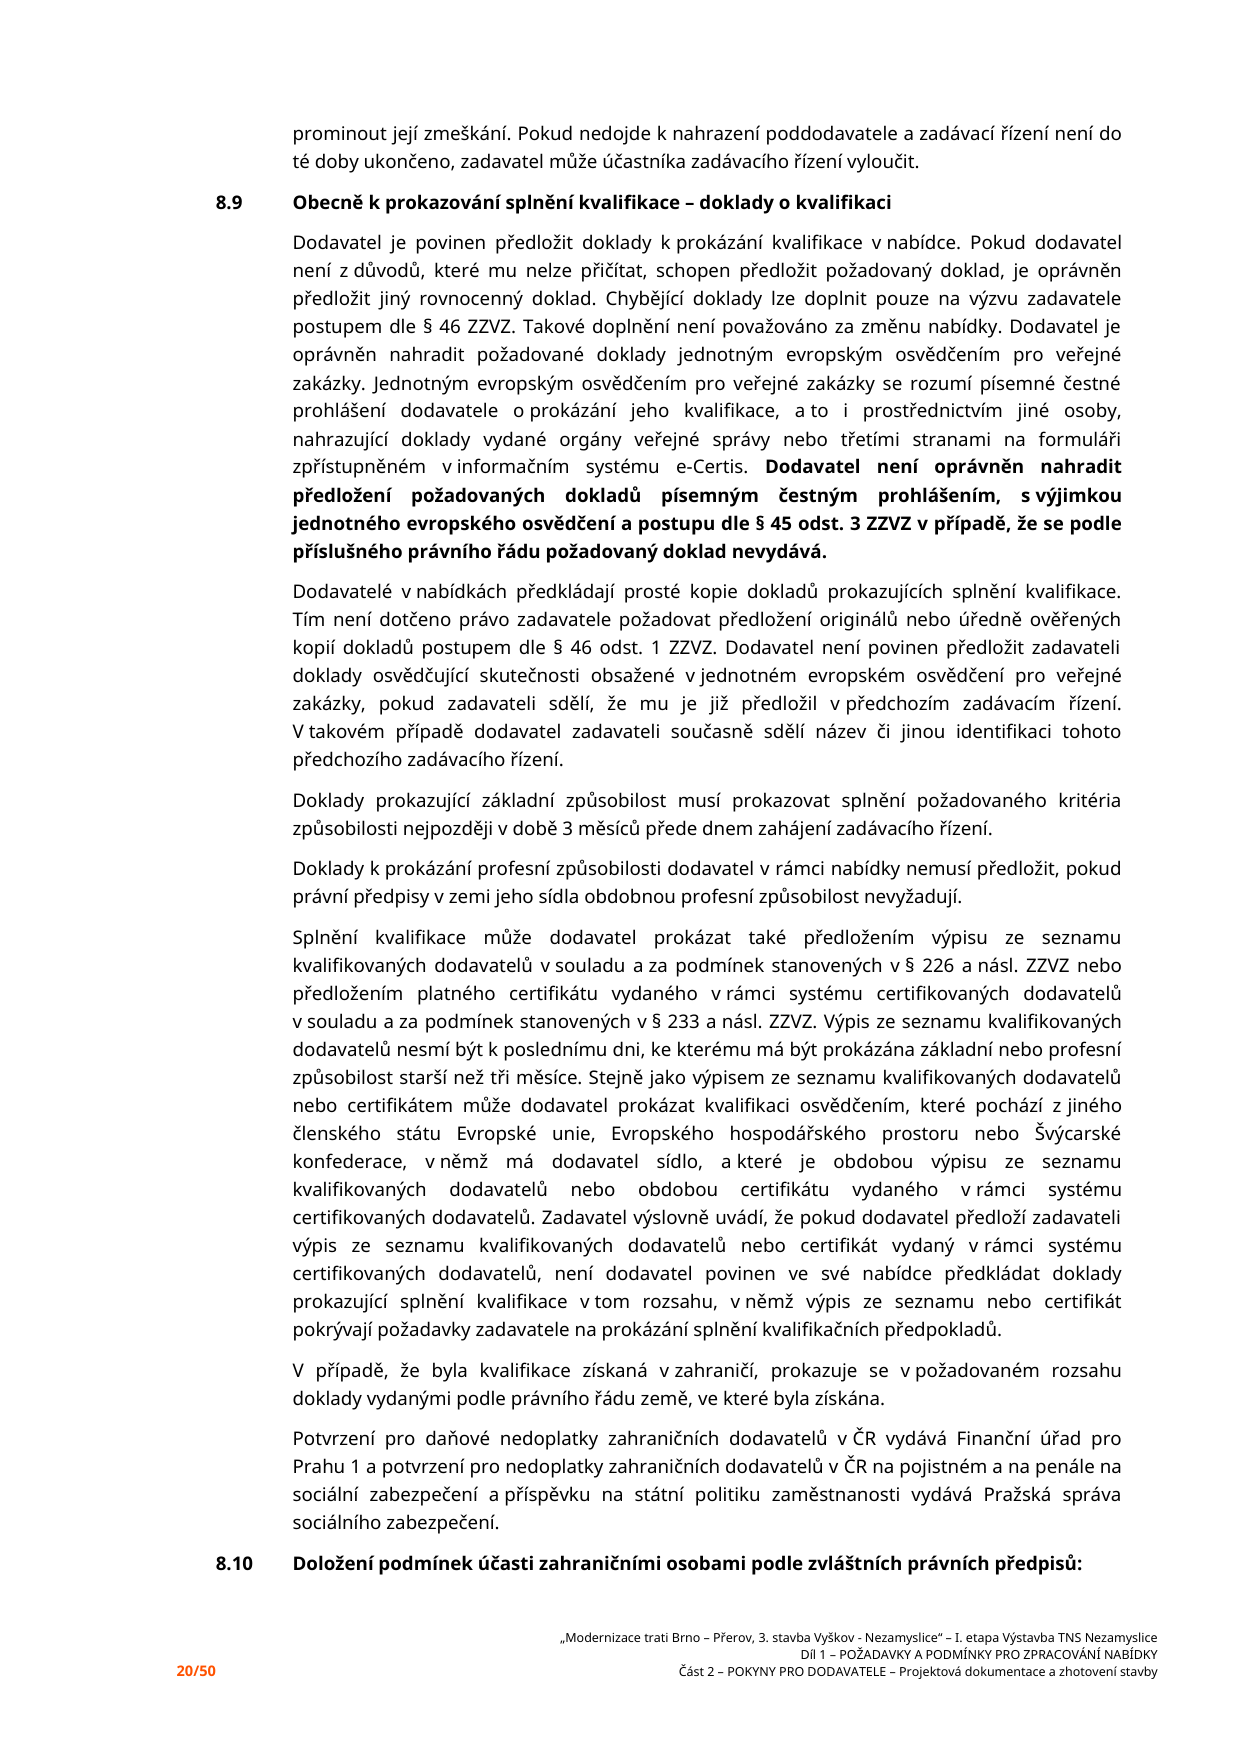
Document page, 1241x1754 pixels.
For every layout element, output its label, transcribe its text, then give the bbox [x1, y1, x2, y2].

text Doklady k prokázání profesní způsobilosti dodavatel v rámci nabídky nemusí předložit, pokud právní předpisy v zemi jeho sídla obdobnou profesní způsobilost nevyžadují. [292, 856, 1122, 909]
text Dodavatel je povinen předložit doklady k prokázání kvalifikace v nabídce. Pokud dodavatel není z důvodů, které mu nelze přičítat, schopen předložit požadovaný doklad, je oprávněn předložit jiný rovnocenný doklad. Chybějící doklady lze doplnit pouze na výzvu zadavatele postupem dle § 46 ZZVZ. Takové doplnění není považováno za změnu nabídky. Dodavatel je oprávněn nahradit požadované doklady jednotným evropským osvědčením pro veřejné zakázky. Jednotným evropským osvědčením pro veřejné zakázky se rozumí písemné čestné prohlášení dodavatele o prokázání jeho kvalifikace, a to i prostřednictvím jiné osoby, nahrazující doklady vydané orgány veřejné správy nebo třetími stranami na formuláři zpřístupněném v informačním systému e-Certis. Dodavatel není oprávněn nahradit předložení požadovaných dokladů písemným čestným prohlášením, s výjimkou jednotného evropského osvědčení a postupu dle § 45 odst. 3 ZZVZ v případě, že se podle příslušného právního řádu požadovaný doklad nevydává. [292, 230, 1122, 563]
text Doložení podmínek účasti zahraničními osobami podle zvláštních právních předpisů: [216, 1550, 1122, 1576]
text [292, 121, 1122, 174]
text Obecně k prokazování splnění kvalifikace – doklady o kvalifikaci [216, 189, 1122, 215]
text Potvrzení pro daňové nedoplatky zahraničních dodavatelů v ČR vydává Finanční úřad pro Prahu 1 a potvrzení pro nedoplatky zahraničních dodavatelů v ČR na pojistném a na penále na sociální zabezpečení a příspěvku na státní politiku zaměstnanosti vydává Pražská správa sociálního zabezpečení. [292, 1426, 1122, 1535]
text V případě, že byla kvalifikace získaná v zahraničí, prokazuje se v požadovaném rozsahu doklady vydanými podle právního řádu země, ve které byla získána. [292, 1357, 1122, 1411]
text Doklady prokazující základní způsobilost musí prokazovat splnění požadovaného kritéria způsobilosti nejpozději v době 3 měsíců přede dnem zahájení zadávacího řízení. [292, 787, 1122, 841]
text Dodavatelé v nabídkách předkládají prosté kopie dokladů prokazujících splnění kvalifikace. Tím není dotčeno právo zadavatele požadovat předložení originálů nebo úředně ověřených kopií dokladů postupem dle § 46 odst. 1 ZZVZ. Dodavatel není povinen předložit zadavateli doklady osvědčující skutečnosti obsažené v jednotném evropském osvědčení pro veřejné zakázky, pokud zadavateli sdělí, že mu je již předložil v předchozím zadávacím řízení. V takovém případě dodavatel zadavateli současně sdělí název či jinou identifikaci tohoto předchozího zadávacího řízení. [292, 578, 1122, 772]
text Splnění kvalifikace může dodavatel prokázat také předložením výpisu ze seznamu kvalifikovaných dodavatelů v souladu a za podmínek stanovených v § 226 a násl. ZZVZ nebo předložením platného certifikátu vydaného v rámci systému certifikovaných dodavatelů v souladu a za podmínek stanovených v § 233 a násl. ZZVZ. Výpis ze seznamu kvalifikovaných dodavatelů nesmí být k poslednímu dni, ke kterému má být prokázána základní nebo profesní způsobilost starší než tři měsíce. Stejně jako výpisem ze seznamu kvalifikovaných dodavatelů nebo certifikátem může dodavatel prokázat kvalifikaci osvědčením, které pochází z jiného členského státu Evropské unie, Evropského hospodářského prostoru nebo Švýcarské konfederace, v němž má dodavatel sídlo, a které je obdobou výpisu ze seznamu kvalifikovaných dodavatelů nebo obdobou certifikátu vydaného v rámci systému certifikovaných dodavatelů. Zadavatel výslovně uvádí, že pokud dodavatel předloží zadavateli výpis ze seznamu kvalifikovaných dodavatelů nebo certifikát vydaný v rámci systému certifikovaných dodavatelů, není dodavatel povinen ve své nabídce předkládat doklady prokazující splnění kvalifikace v tom rozsahu, v němž výpis ze seznamu nebo certifikát pokrývají požadavky zadavatele na prokázání splnění kvalifikačních předpokladů. [292, 924, 1122, 1342]
